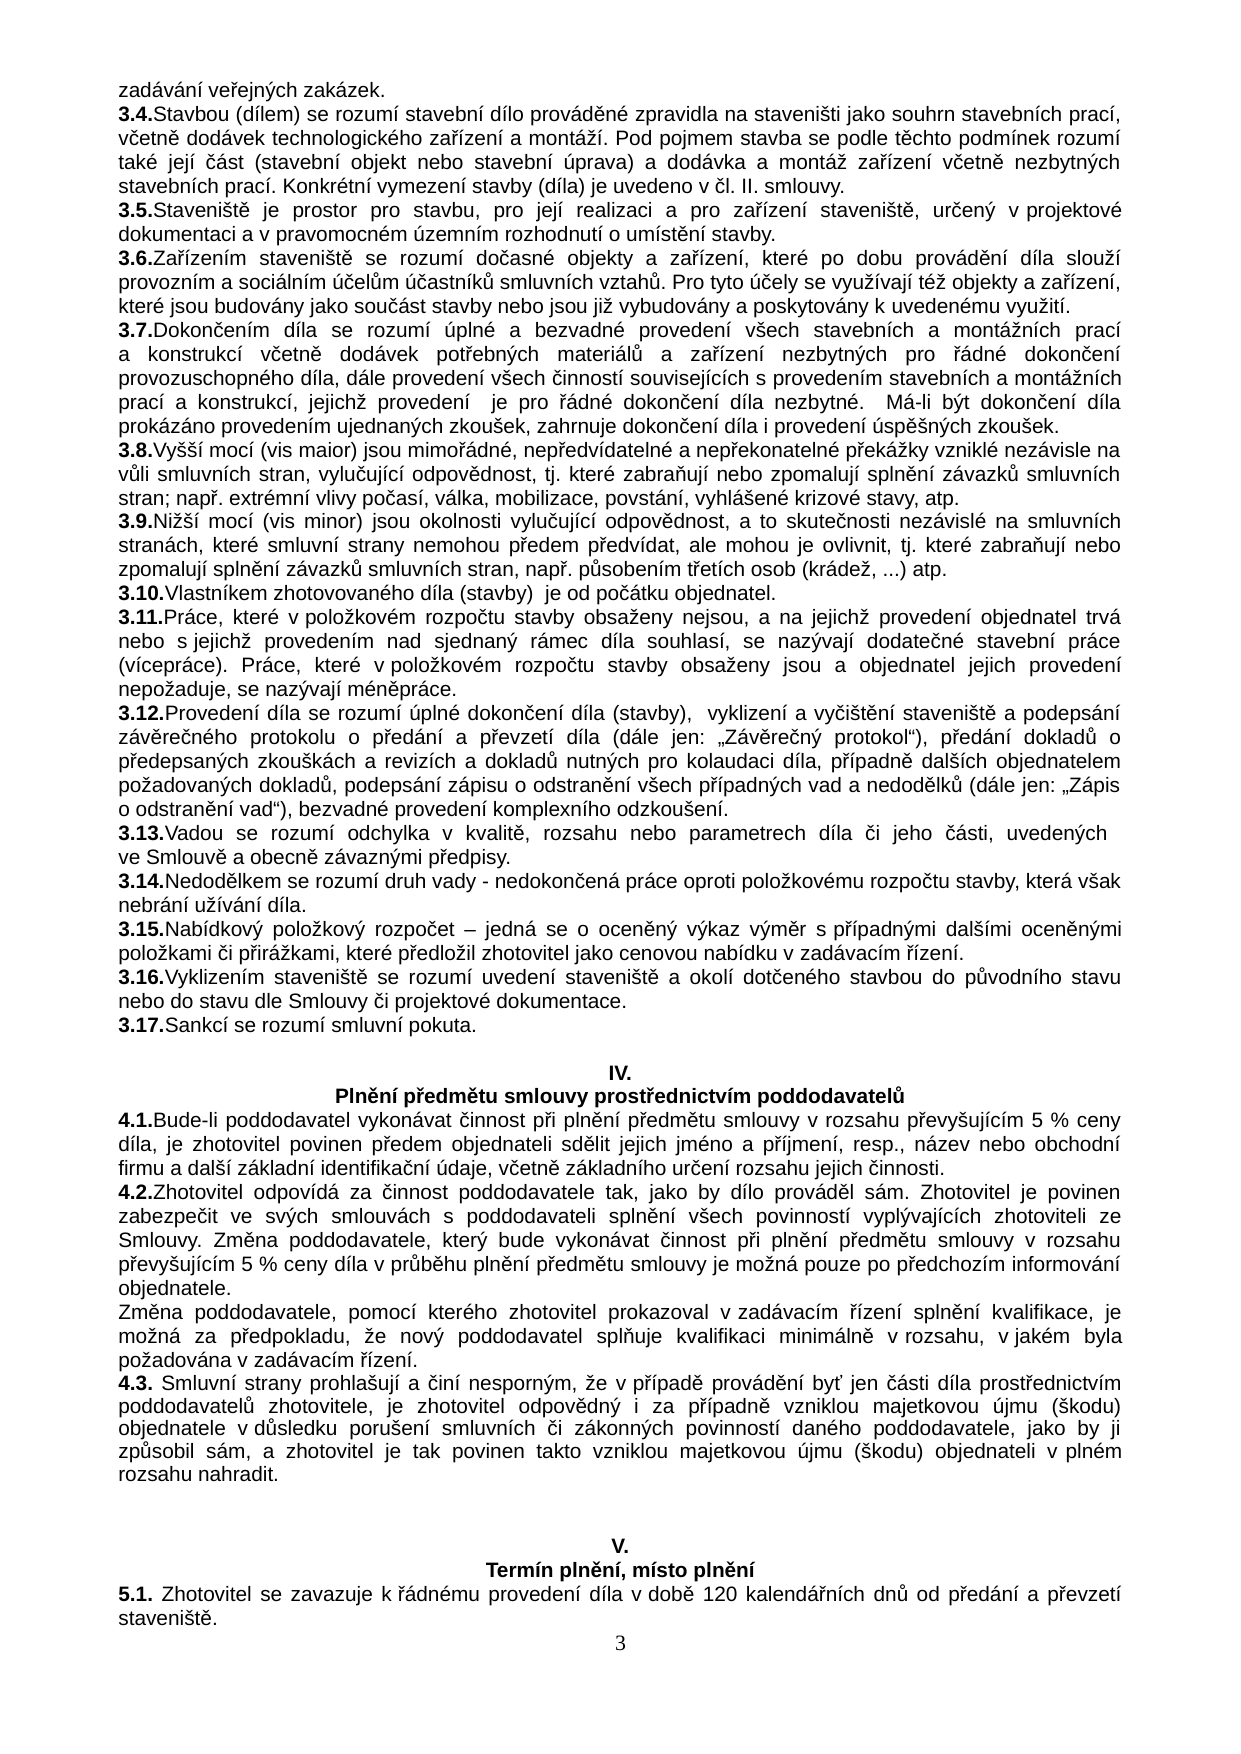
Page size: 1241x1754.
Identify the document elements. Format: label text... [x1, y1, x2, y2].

text V. [118, 1534, 1122, 1558]
text 3.16.Vyklizením staveniště se rozumí uvedení staveniště a okolí dotčeného stavbou do původního stavu nebo do stavu dle Smlouvy či projektové dokumentace. [118, 964, 1122, 1012]
text 3.11.Práce, které v položkovém rozpočtu stavby obsaženy nejsou, a na jejichž provedení objednatel trvá nebo s jejichž provedením nad sjednaný rámec díla souhlasí, se nazývají dodatečné stavební práce (vícepráce). Práce, které v položkovém rozpočtu stavby obsaženy jsou a objednatel jejich provedení nepožaduje, se nazývají méněpráce. [118, 605, 1122, 701]
text Plnění předmětu smlouvy prostřednictvím poddodavatelů [118, 1084, 1122, 1108]
text 4.3. Smluvní strany prohlašují a činí nesporným, že v případě provádění byť jen části díla prostřednictvím poddodavatelů zhotovitele, je zhotovitel odpovědný i za případně vzniklou majetkovou újmu (škodu) objednatele v důsledku porušení smluvních či zákonných povinností daného poddodavatele, jako by ji způsobil sám, a zhotovitel je tak povinen takto vzniklou majetkovou újmu (škodu) objednateli v plném rozsahu nahradit. [118, 1372, 1122, 1486]
text 3.5.Staveniště je prostor pro stavbu, pro její realizaci a pro zařízení staveniště, určený v projektové dokumentaci a v pravomocném územním rozhodnutí o umístění stavby. [118, 198, 1122, 246]
text 3.13.Vadou se rozumí odchylka v kvalitě, rozsahu nebo parametrech díla či jeho části, uvedených ve Smlouvě a obecně závaznými předpisy. [118, 821, 1122, 869]
text 3.4.Stavbou (dílem) se rozumí stavební dílo prováděné zpravidla na staveništi jako souhrn stavebních prací, včetně dodávek technologického zařízení a montáží. Pod pojmem stavba se podle těchto podmínek rozumí také její část (stavební objekt nebo stavební úprava) a dodávka a montáž zařízení včetně nezbytných stavebních prací. Konkrétní vymezení stavby (díla) je uvedeno v čl. II. smlouvy. [118, 102, 1122, 198]
text IV. [118, 1060, 1122, 1084]
text 5.1. Zhotovitel se zavazuje k řádnému provedení díla v době 120 kalendářních dnů od předání a převzetí staveniště. [118, 1582, 1122, 1629]
text 4.2.Zhotovitel odpovídá za činnost poddodavatele tak, jako by dílo prováděl sám. Zhotovitel je povinen zabezpečit ve svých smlouvách s poddodavateli splnění všech povinností vyplývajících zhotoviteli ze Smlouvy. Změna poddodavatele, který bude vykonávat činnost při plnění předmětu smlouvy v rozsahu převyšujícím 5 % ceny díla v průběhu plnění předmětu smlouvy je možná pouze po předchozím informování objednatele. [118, 1180, 1122, 1300]
text Změna poddodavatele, pomocí kterého zhotovitel prokazoval v zadávacím řízení splnění kvalifikace, je možná za předpokladu, že nový poddodavatel splňuje kvalifikaci minimálně v rozsahu, v jakém byla požadována v zadávacím řízení. [118, 1300, 1122, 1372]
text 3.9.Nižší mocí (vis minor) jsou okolnosti vylučující odpovědnost, a to skutečnosti nezávislé na smluvních stranách, které smluvní strany nemohou předem předvídat, ale mohou je ovlivnit, tj. které zabraňují nebo zpomalují splnění závazků smluvních stran, např. působením třetích osob (krádež, ...) atp. [118, 509, 1122, 581]
text 3.17.Sankcí se rozumí smluvní pokuta. [118, 1012, 1122, 1036]
text 3.8.Vyšší mocí (vis maior) jsou mimořádné, nepředvídatelné a nepřekonatelné překážky vzniklé nezávisle na vůli smluvních stran, vylučující odpovědnost, tj. které zabraňují nebo zpomalují splnění závazků smluvních stran; např. extrémní vlivy počasí, válka, mobilizace, povstání, vyhlášené krizové stavy, atp. [118, 437, 1122, 509]
text Termín plnění, místo plnění [118, 1558, 1122, 1582]
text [118, 78, 1122, 102]
text 3.6.Zařízením staveniště se rozumí dočasné objekty a zařízení, které po dobu provádění díla slouží provozním a sociálním účelům účastníků smluvních vztahů. Pro tyto účely se využívají též objekty a zařízení, které jsou budovány jako součást stavby nebo jsou již vybudovány a poskytovány k uvedenému využití. [118, 246, 1122, 318]
text 3.14.Nedodělkem se rozumí druh vady - nedokončená práce oproti položkovému rozpočtu stavby, která však nebrání užívání díla. [118, 869, 1122, 917]
text 3.15.Nabídkový položkový rozpočet – jedná se o oceněný výkaz výměr s případnými dalšími oceněnými položkami či přirážkami, které předložil zhotovitel jako cenovou nabídku v zadávacím řízení. [118, 917, 1122, 964]
text 4.1.Bude-li poddodavatel vykonávat činnost při plnění předmětu smlouvy v rozsahu převyšujícím 5 % ceny díla, je zhotovitel povinen předem objednateli sdělit jejich jméno a příjmení, resp., název nebo obchodní firmu a další základní identifikační údaje, včetně základního určení rozsahu jejich činnosti. [118, 1108, 1122, 1180]
text 3.10.Vlastníkem zhotovovaného díla (stavby) je od počátku objednatel. [118, 581, 1122, 605]
text 3.12.Provedení díla se rozumí úplné dokončení díla (stavby), vyklizení a vyčištění staveniště a podepsání závěrečného protokolu o předání a převzetí díla (dále jen: „Závěrečný protokol“), předání dokladů o předepsaných zkouškách a revizích a dokladů nutných pro kolaudaci díla, případně dalších objednatelem požadovaných dokladů, podepsání zápisu o odstranění všech případných vad a nedodělků (dále jen: „Zápis o odstranění vad“), bezvadné provedení komplexního odzkoušení. [118, 701, 1122, 821]
text 3.7.Dokončením díla se rozumí úplné a bezvadné provedení všech stavebních a montážních prací a konstrukcí včetně dodávek potřebných materiálů a zařízení nezbytných pro řádné dokončení provozuschopného díla, dále provedení všech činností souvisejících s provedením stavebních a montážních prací a konstrukcí, jejichž provedení je pro řádné dokončení díla nezbytné. Má-li být dokončení díla prokázáno provedením ujednaných zkoušek, zahrnuje dokončení díla i provedení úspěšných zkoušek. [118, 318, 1122, 437]
